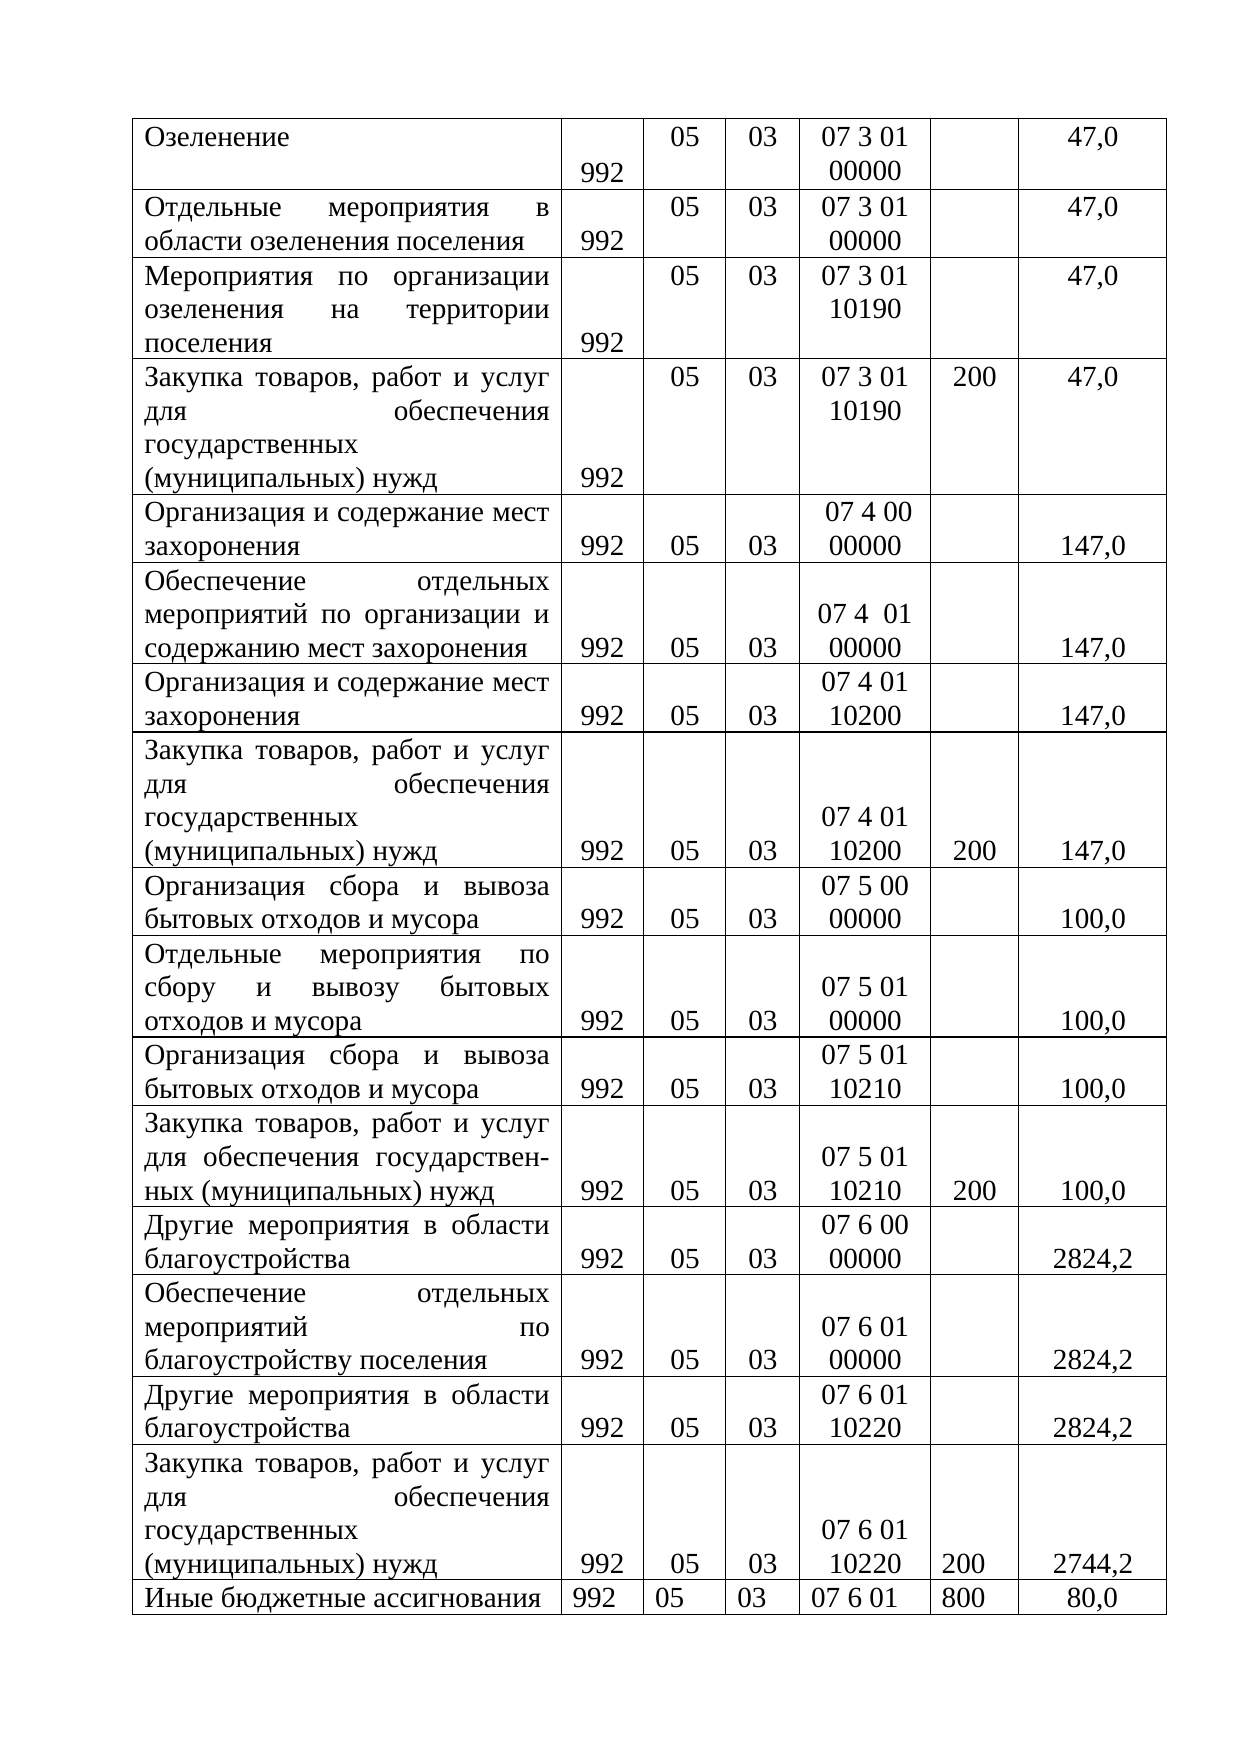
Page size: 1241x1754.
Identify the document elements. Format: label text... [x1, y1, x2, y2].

table_cell 992 [562, 1106, 643, 1206]
table_cell 03 [726, 495, 799, 562]
table_cell 03 [726, 1445, 799, 1579]
table_cell 2824,2 [1019, 1275, 1166, 1376]
table_cell Другие мероприятия в области благоустройства [133, 1377, 561, 1444]
table_cell [931, 1038, 1018, 1104]
table_cell 992 [562, 1580, 643, 1614]
table_cell [931, 495, 1018, 562]
table_cell Другие мероприятия в области благоустройства [133, 1207, 561, 1274]
table_cell 2824,2 [1019, 1207, 1166, 1274]
table_cell 07 3 01 10190 [800, 258, 930, 358]
table_cell 05 [644, 868, 725, 935]
table_cell [931, 1207, 1018, 1274]
table_cell 992 [562, 1445, 643, 1579]
table_cell 992 [562, 190, 643, 257]
table_cell Мероприятия по организации озеленения на территории поселения [133, 258, 561, 358]
table_cell 992 [562, 495, 643, 562]
table_cell 992 [562, 1275, 643, 1376]
table_cell 07 5 01 00000 [800, 936, 930, 1036]
table_cell 05 [644, 1275, 725, 1376]
table_cell 07 6 01 10220 [800, 1377, 930, 1444]
table_cell 03 [726, 1106, 799, 1206]
table_cell Закупка товаров, работ и услуг для обеспечения государствен- ных (муниципальных) нужд [133, 1106, 561, 1206]
table_cell [931, 664, 1018, 731]
table_cell [931, 1275, 1018, 1376]
table_cell 147,0 [1019, 733, 1166, 867]
table_cell Организация сбора и вывоза бытовых отходов и мусора [133, 868, 561, 935]
table_cell Организация и содержание мест захоронения [133, 664, 561, 731]
table_cell 05 [644, 1207, 725, 1274]
table_cell Закупка товаров, работ и услуг для обеспечения государственных (муниципальных) нужд [133, 1445, 561, 1579]
table_cell 992 [562, 1377, 643, 1444]
table_cell 2744,2 [1019, 1445, 1166, 1579]
table_cell 05 [644, 664, 725, 731]
table_cell Обеспечение отдельных мероприятий по организации и содержанию мест захоронения [133, 563, 561, 663]
table_cell 07 4 01 00000 [800, 563, 930, 663]
table_cell 03 [726, 359, 799, 493]
table_cell 05 [644, 258, 725, 358]
table_cell 05 [644, 733, 725, 867]
table_cell 05 [644, 359, 725, 493]
table_cell 147,0 [1019, 664, 1166, 731]
table_cell [931, 563, 1018, 663]
table_cell 100,0 [1019, 1038, 1166, 1104]
table_cell 03 [726, 868, 799, 935]
table_cell [931, 119, 1018, 188]
table_cell 05 [644, 1106, 725, 1206]
table_cell 03 [726, 190, 799, 257]
table_cell Организация сбора и вывоза бытовых отходов и мусора [133, 1038, 561, 1104]
table_cell 03 [726, 1377, 799, 1444]
table_cell 05 [644, 1580, 725, 1614]
table_cell 992 [562, 1207, 643, 1274]
table_cell Обеспечение отдельных мероприятий по благоустройству поселения [133, 1275, 561, 1376]
table_cell 07 6 00 00000 [800, 1207, 930, 1274]
table_cell 07 3 01 00000 [800, 119, 930, 188]
table_cell 07 5 00 00000 [800, 868, 930, 935]
table_cell 07 4 00 00000 [800, 495, 930, 562]
table_cell 03 [726, 1207, 799, 1274]
table_cell 03 [726, 1580, 799, 1614]
table_cell 07 4 01 10200 [800, 733, 930, 867]
table_cell 05 [644, 1377, 725, 1444]
table_cell 07 5 01 10210 [800, 1106, 930, 1206]
table_cell 03 [726, 936, 799, 1036]
table_cell 100,0 [1019, 868, 1166, 935]
table_cell 200 [931, 733, 1018, 867]
table_cell 147,0 [1019, 495, 1166, 562]
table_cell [133, 1580, 561, 1614]
table_cell 07 3 01 10190 [800, 359, 930, 493]
table_cell 147,0 [1019, 563, 1166, 663]
table_cell 100,0 [1019, 1106, 1166, 1206]
table_cell 03 [726, 1038, 799, 1104]
table_cell 200 [931, 359, 1018, 493]
table_cell [931, 936, 1018, 1036]
table_cell 05 [644, 190, 725, 257]
table_cell 07 6 01 10220 [800, 1580, 930, 1614]
table_cell [931, 258, 1018, 358]
table_cell [931, 868, 1018, 935]
table_cell 03 [726, 119, 799, 188]
table_cell 05 [644, 1445, 725, 1579]
table_cell [931, 1377, 1018, 1444]
table_cell Организация и содержание мест захоронения [133, 495, 561, 562]
table_cell 05 [644, 495, 725, 562]
table_cell 47,0 [1019, 258, 1166, 358]
table_cell 992 [562, 563, 643, 663]
table_cell 992 [562, 733, 643, 867]
table_cell 800 [931, 1580, 1018, 1614]
table_cell 07 6 01 00000 [800, 1275, 930, 1376]
table_cell 05 [644, 563, 725, 663]
table_cell 992 [562, 868, 643, 935]
table_cell 07 6 01 10220 [800, 1445, 930, 1579]
table_cell Отдельные мероприятия в области озеленения поселения [133, 190, 561, 257]
table_cell 05 [644, 1038, 725, 1104]
table_cell 200 [931, 1106, 1018, 1206]
table_cell 03 [726, 1275, 799, 1376]
table_cell 992 [562, 1038, 643, 1104]
table_cell 100,0 [1019, 936, 1166, 1036]
table_cell 03 [726, 563, 799, 663]
table_cell 2824,2 [1019, 1377, 1166, 1444]
table_cell Отдельные мероприятия по сбору и вывозу бытовых отходов и мусора [133, 936, 561, 1036]
table_cell 47,0 [1019, 190, 1166, 257]
table_cell 05 [644, 119, 725, 188]
table_cell 03 [726, 733, 799, 867]
table_cell 07 3 01 00000 [800, 190, 930, 257]
table_cell 992 [562, 119, 643, 188]
table_cell 80,0 [1019, 1580, 1166, 1614]
table_cell Закупка товаров, работ и услуг для обеспечения государственных (муниципальных) нужд [133, 733, 561, 867]
table_cell 992 [562, 664, 643, 731]
table_cell 992 [562, 359, 643, 493]
table_cell Закупка товаров, работ и услуг для обеспечения государственных (муниципальных) нужд [133, 359, 561, 493]
table_cell 200 [931, 1445, 1018, 1579]
table_cell Озеленение [133, 119, 561, 188]
table_cell 07 5 01 10210 [800, 1038, 930, 1104]
table_cell 992 [562, 258, 643, 358]
table_cell 992 [562, 936, 643, 1036]
table_cell 07 4 01 10200 [800, 664, 930, 731]
table_cell 03 [726, 258, 799, 358]
table_cell [931, 190, 1018, 257]
table_cell 47,0 [1019, 119, 1166, 188]
table_cell 03 [726, 664, 799, 731]
table_cell 05 [644, 936, 725, 1036]
table_cell 47,0 [1019, 359, 1166, 493]
